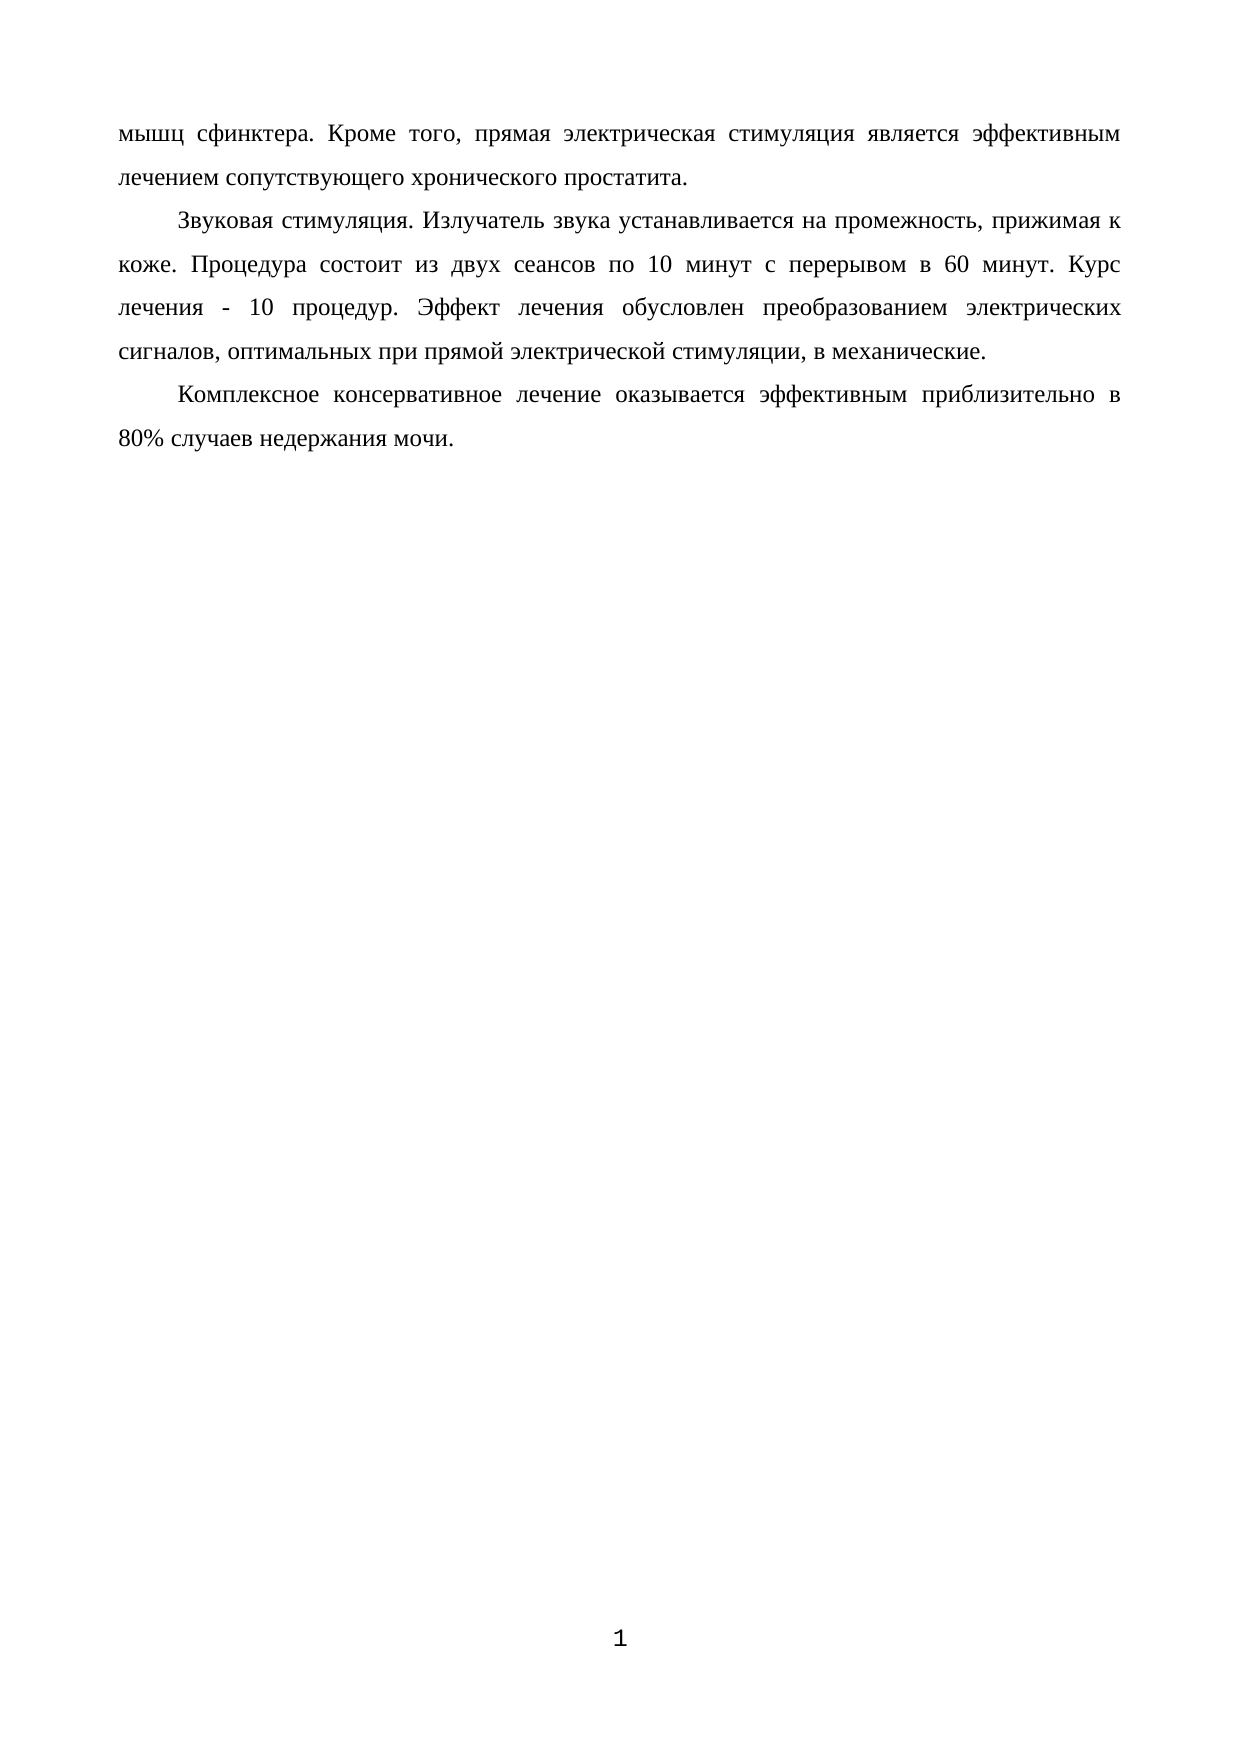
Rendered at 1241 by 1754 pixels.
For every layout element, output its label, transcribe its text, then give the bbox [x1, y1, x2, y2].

text Звуковая стимуляция. Излучатель звука устанавливается на промежность, прижимая к коже. Процедура состоит из двух сеансов по 10 минут с перерывом в 60 минут. Курс лечения - 10 процедур. Эффект лечения обусловлен преобразованием электрических сигналов, оптимальных при прямой электрической стимуляции, в механические. [118, 205, 1122, 365]
text Комплексное консервативное лечение оказывается эффективным приблизительно в 80% случаев недержания мочи. [118, 379, 1122, 452]
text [118, 118, 1122, 191]
